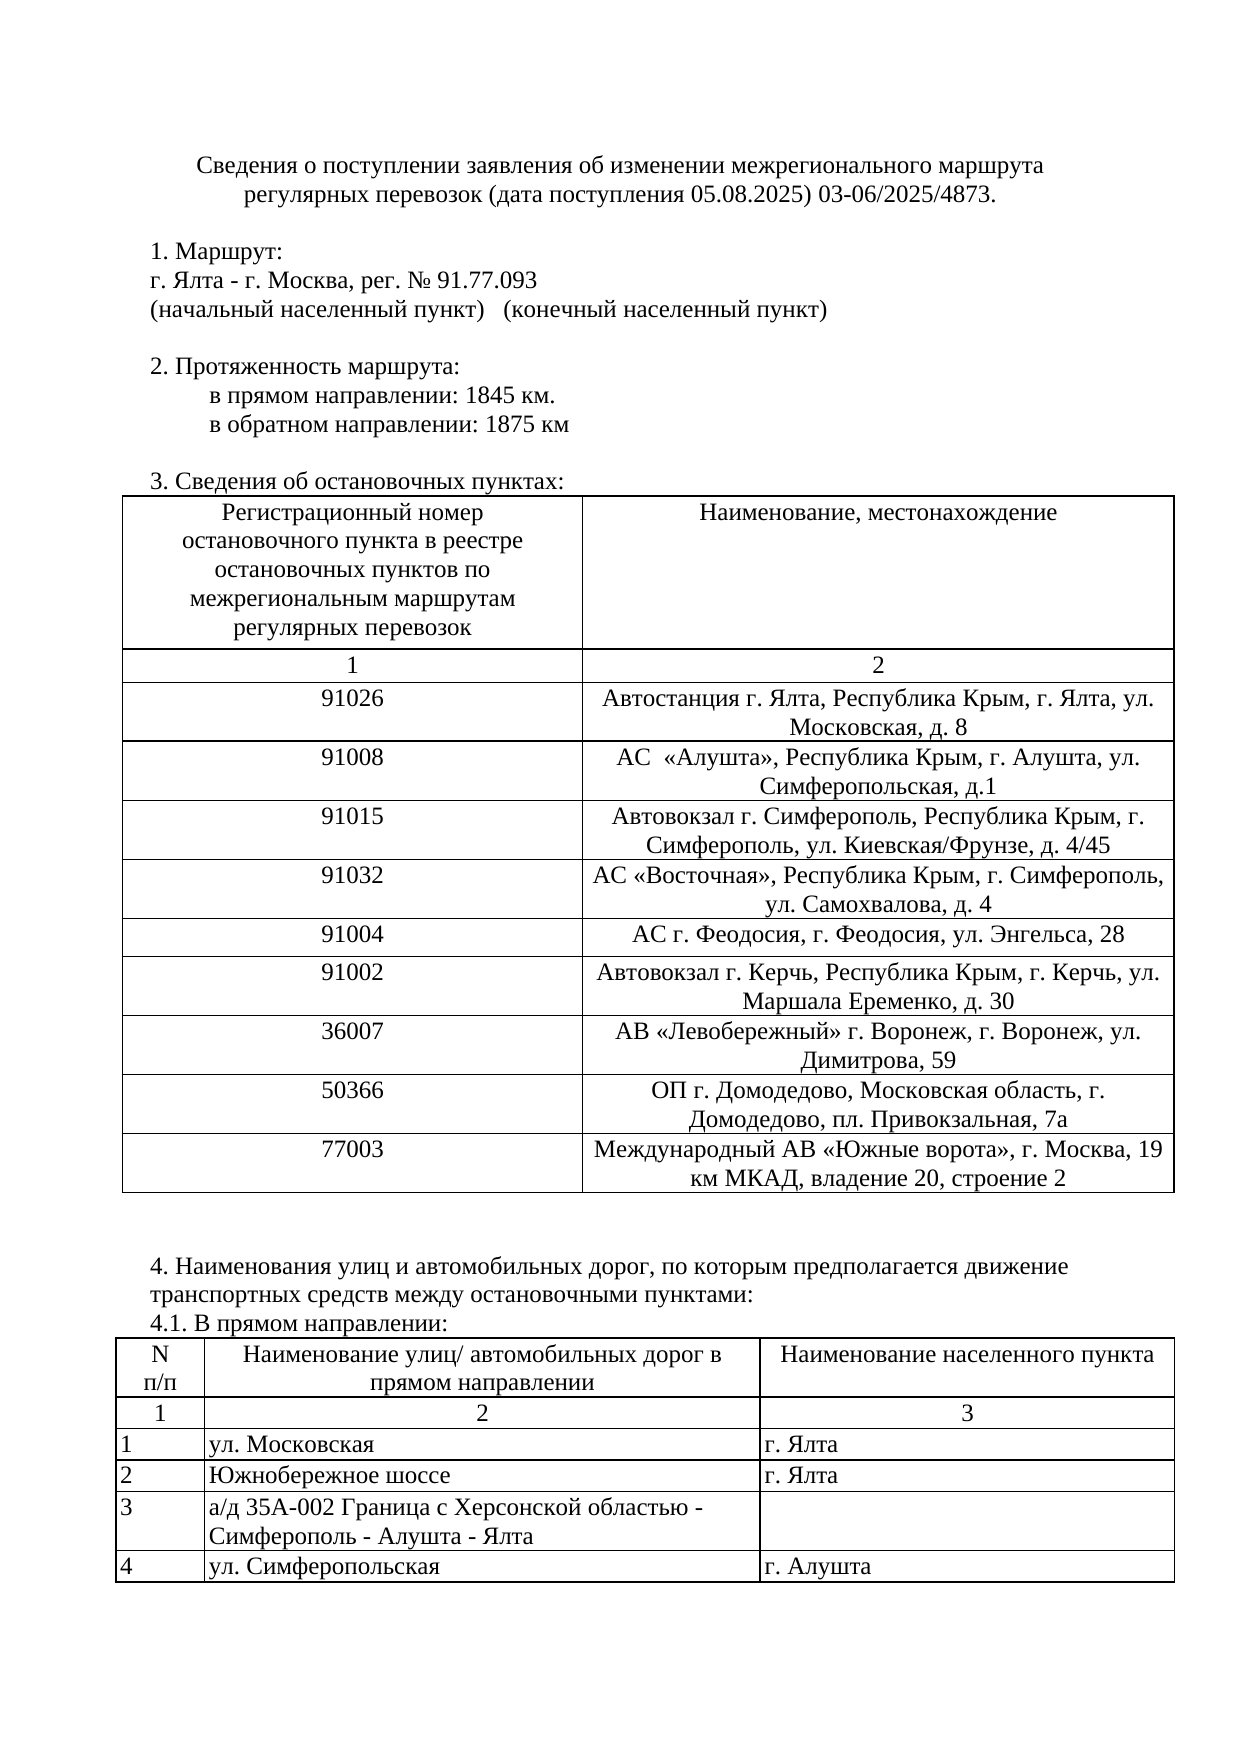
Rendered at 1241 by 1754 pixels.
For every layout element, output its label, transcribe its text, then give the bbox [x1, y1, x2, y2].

table_header Наименование, местонахождение [583, 497, 1173, 648]
table_cell 91026 [123, 683, 582, 740]
table_header Наименование населенного пункта [761, 1339, 1174, 1396]
table_cell [761, 1492, 1174, 1549]
text г. Ялта - г. Москва, рег. № 91.77.093 [150, 265, 1090, 294]
table_cell Южнобережное шоссе [205, 1461, 759, 1491]
table_header Регистрационный номер остановочного пункта в реестре остановочных пунктов по межрегиональным маршрутам регулярных перевозок [123, 497, 582, 648]
text 2. Протяженность маршрута: [150, 351, 1090, 380]
table_cell АС «Алушта», Республика Крым, г. Алушта, ул. Симферопольская, д.1 [583, 742, 1173, 799]
table_cell 91004 [123, 919, 582, 956]
table_cell ул. Московская [205, 1429, 759, 1459]
table_cell 2 [117, 1461, 204, 1491]
table_cell 36007 [123, 1016, 582, 1074]
table_cell 91032 [123, 860, 582, 918]
table_header N п/п [117, 1339, 204, 1396]
table_cell г. Алушта [761, 1551, 1174, 1581]
table_cell АС «Восточная», Республика Крым, г. Симферополь, ул. Самохвалова, д. 4 [583, 860, 1173, 918]
table_cell Автовокзал г. Керчь, Республика Крым, г. Керчь, ул. Маршала Еременко, д. 30 [583, 957, 1173, 1014]
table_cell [205, 1492, 759, 1549]
text 3. Сведения об остановочных пунктах: [150, 466, 1090, 495]
table_cell 91002 [123, 957, 582, 1014]
table_cell Автовокзал г. Симферополь, Республика Крым, г. Симферополь, ул. Киевская/Фрунзе, д. 4/45 [583, 801, 1173, 858]
table_cell 3 [761, 1398, 1174, 1428]
text (начальный населенный пункт) (конечный населенный пункт) [150, 294, 1090, 322]
text в обратном направлении: 1875 км [150, 409, 1090, 437]
table_cell 50366 [123, 1075, 582, 1133]
table_cell г. Ялта [761, 1429, 1174, 1459]
table_cell 91015 [123, 801, 582, 858]
text в прямом направлении: 1845 км. [150, 380, 1090, 409]
text Сведения о поступлении заявления об изменении межрегионального маршрута регулярных перевозок (дата поступления 05.08.2025) 03-06/2025/4873. [150, 150, 1090, 207]
table_cell Автостанция г. Ялта, Республика Крым, г. Ялта, ул. Московская, д. 8 [583, 683, 1173, 740]
table_cell ОП г. Домодедово, Московская область, г. Домодедово, пл. Привокзальная, 7а [583, 1075, 1173, 1133]
table_cell 77003 [123, 1134, 582, 1192]
text 4.1. В прямом направлении: [150, 1308, 1090, 1337]
text 1. Маршрут: [150, 236, 1090, 265]
table_cell 1 [117, 1429, 204, 1459]
table_cell АС г. Феодосия, г. Феодосия, ул. Энгельса, 28 [583, 919, 1173, 956]
table_header Наименование улиц/ автомобильных дорог в прямом направлении [205, 1339, 759, 1396]
table_cell АВ «Левобережный» г. Воронеж, г. Воронеж, ул. Димитрова, 59 [583, 1016, 1173, 1074]
table_cell 4 [117, 1551, 204, 1581]
table_cell 2 [205, 1398, 759, 1428]
table_cell г. Ялта [761, 1461, 1174, 1491]
text 4. Наименования улиц и автомобильных дорог, по которым предполагается движение транспортных средств между остановочными пунктами: [150, 1251, 1090, 1308]
table_cell Международный АВ «Южные ворота», г. Москва, 19 км МКАД, владение 20, строение 2 [583, 1134, 1173, 1192]
table_cell ул. Симферопольская [205, 1551, 759, 1581]
table_cell 1 [117, 1398, 204, 1428]
table_cell 91008 [123, 742, 582, 799]
table_cell 2 [583, 650, 1173, 681]
table_cell 1 [123, 650, 582, 681]
table_cell 3 [117, 1492, 204, 1549]
